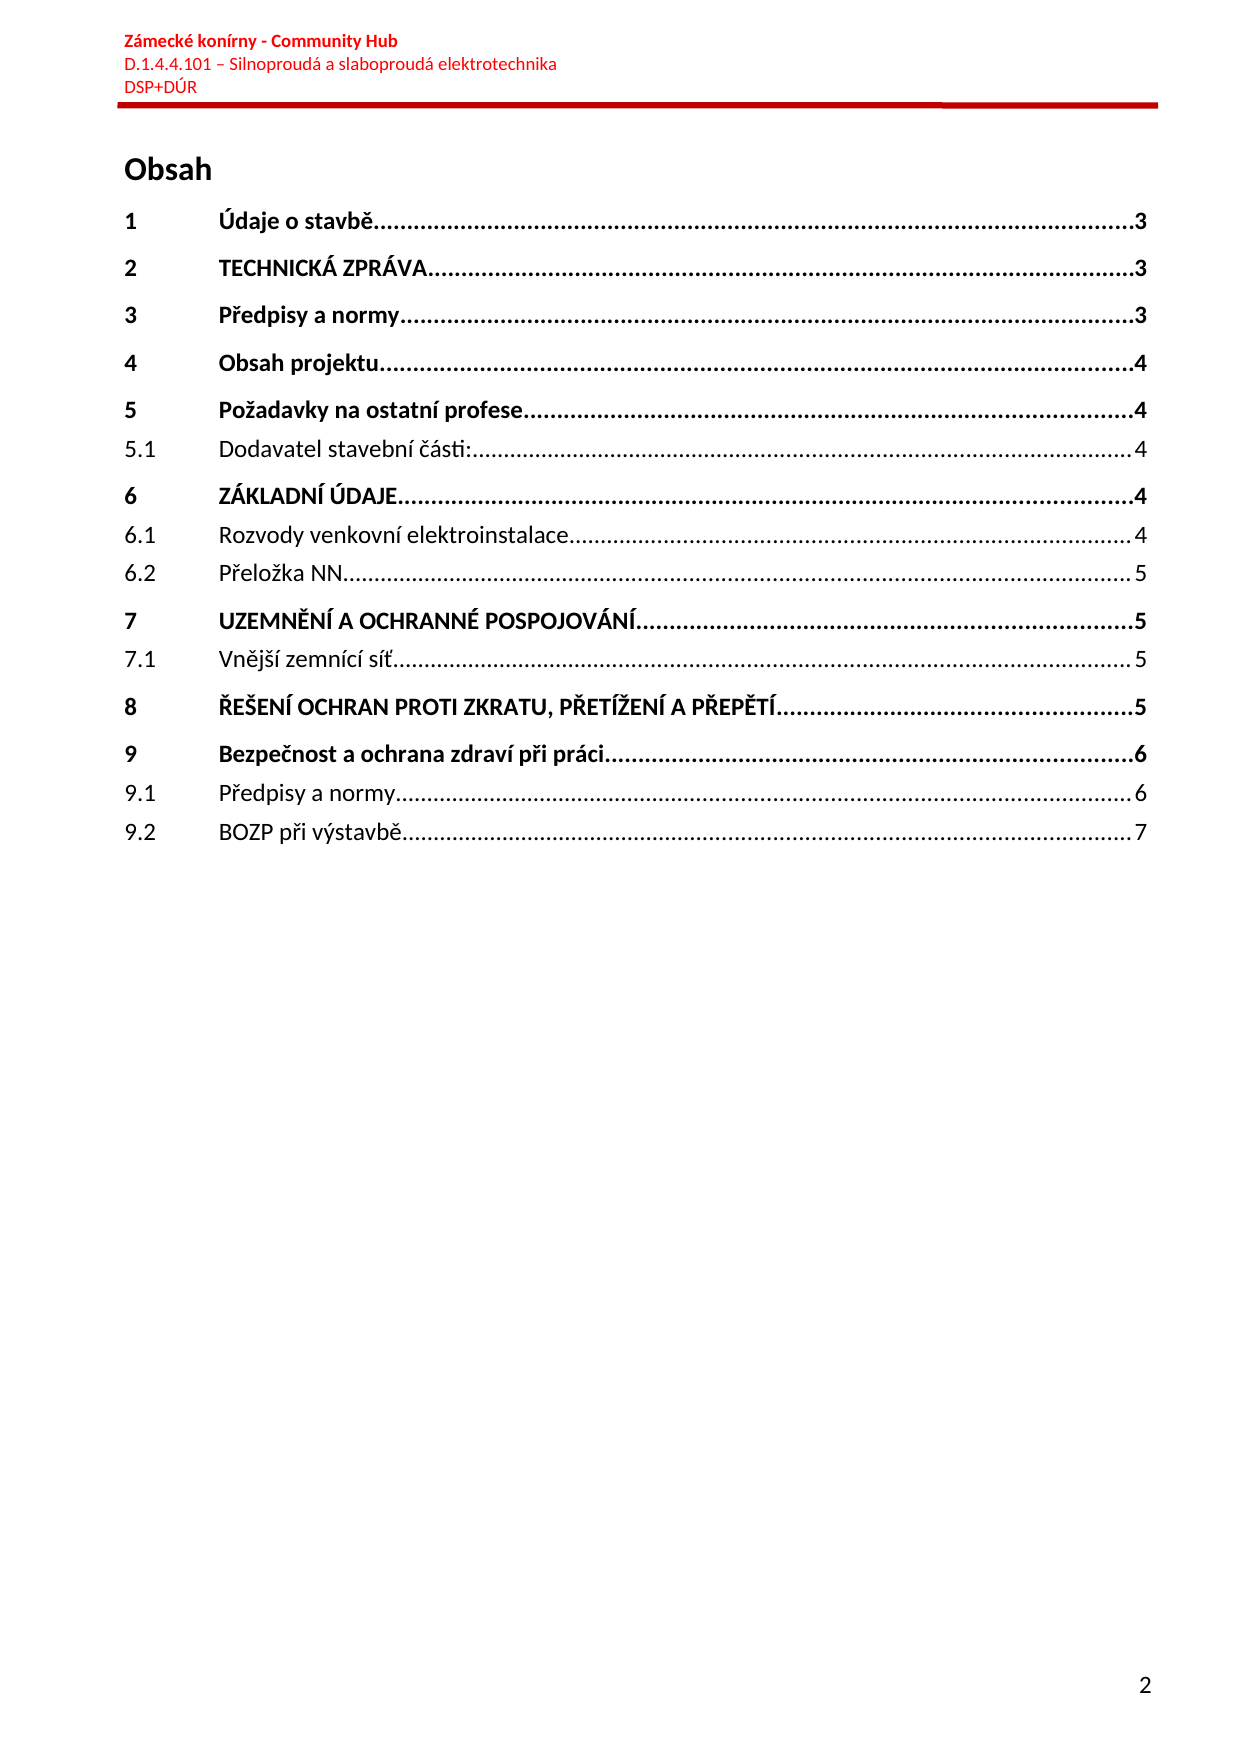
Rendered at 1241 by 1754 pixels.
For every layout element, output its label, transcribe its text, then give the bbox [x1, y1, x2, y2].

text 5.1 Dodavatel stavební části: 4 [124, 433, 1152, 463]
text Obsah [124, 148, 1152, 188]
text 7.1 Vnější zemnící síť 5 [124, 644, 1152, 674]
text 6 ZÁKLADNÍ ÚDAJE 4 [124, 480, 1152, 510]
text 7 UZEMNĚNÍ A OCHRANNÉ POSPOJOVÁNÍ 5 [124, 605, 1152, 635]
text 9.1 Předpisy a normy 6 [124, 777, 1152, 807]
text 1 Údaje o stavbě 3 [124, 205, 1152, 236]
text 6.1 Rozvody venkovní elektroinstalace 4 [124, 519, 1152, 549]
text 9.2 BOZP při výstavbě 7 [124, 816, 1152, 846]
text 3 Předpisy a normy 3 [124, 299, 1152, 330]
text 9 Bezpečnost a ochrana zdraví při práci 6 [124, 738, 1152, 768]
text 4 Obsah projektu 4 [124, 347, 1152, 377]
text 5 Požadavky na ostatní profese 4 [124, 394, 1152, 424]
text 8 ŘEŠENÍ OCHRAN PROTI ZKRATU, PŘETÍŽENÍ A PŘEPĚTÍ 5 [124, 691, 1152, 721]
text 2 TECHNICKÁ ZPRÁVA 3 [124, 252, 1152, 283]
text 6.2 Přeložka NN 5 [124, 558, 1152, 588]
